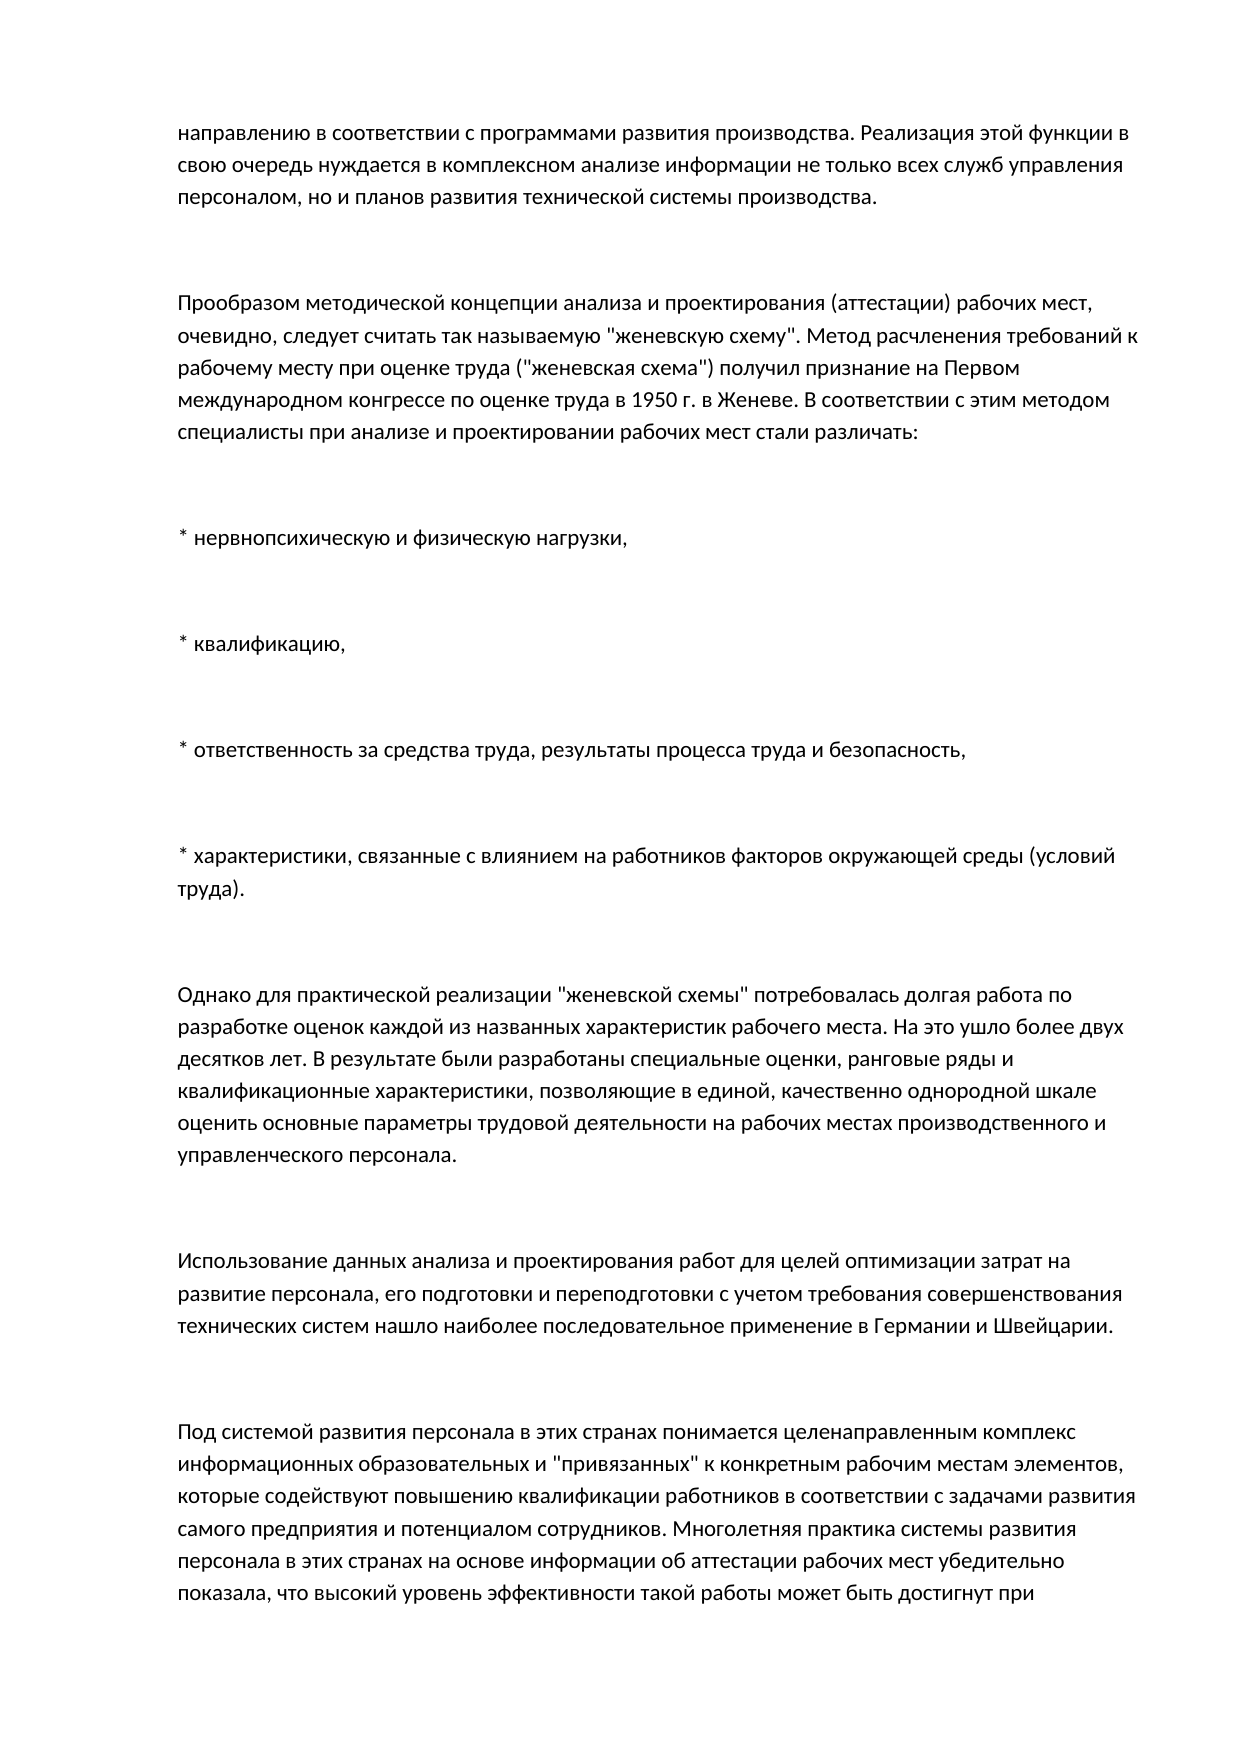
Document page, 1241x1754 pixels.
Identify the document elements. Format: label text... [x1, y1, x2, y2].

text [177, 118, 1152, 211]
text * нервнопсихическую и физическую нагрузки, [177, 523, 1152, 551]
text * ответственность за средства труда, результаты процесса труда и безопасность, [177, 735, 1152, 763]
text Однако для практической реализации "женевской схемы" потребовалась долгая работа по разработке оценок каждой из названных характеристик рабочего места. На это ушло более двух десятков лет. В результате были разработаны специальные оценки, ранговые ряды и квалификационные характеристики, позволяющие в единой, качественно однородной шкале оценить основные параметры трудовой деятельности на рабочих местах производственного и управленческого персонала. [177, 980, 1152, 1169]
text Использование данных анализа и проектирования работ для целей оптимизации затрат на развитие персонала, его подготовки и переподготовки с учетом требования совершенствования технических систем нашло наиболее последовательное применение в Германии и Швейцарии. [177, 1247, 1152, 1339]
text Прообразом методической концепции анализа и проектирования (аттестации) рабочих мест, очевидно, следует считать так называемую "женевскую схему". Метод расчленения требований к рабочему месту при оценке труда ("женевская схема") получил признание на Первом международном конгрессе по оценке труда в 1950 г. в Женеве. В соответствии с этим методом специалисты при анализе и проектировании рабочих мест стали различать: [177, 288, 1152, 445]
text * квалификацию, [177, 629, 1152, 657]
text * характеристики, связанные с влиянием на работников факторов окружающей среды (условий труда). [177, 841, 1152, 902]
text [177, 1417, 1152, 1606]
